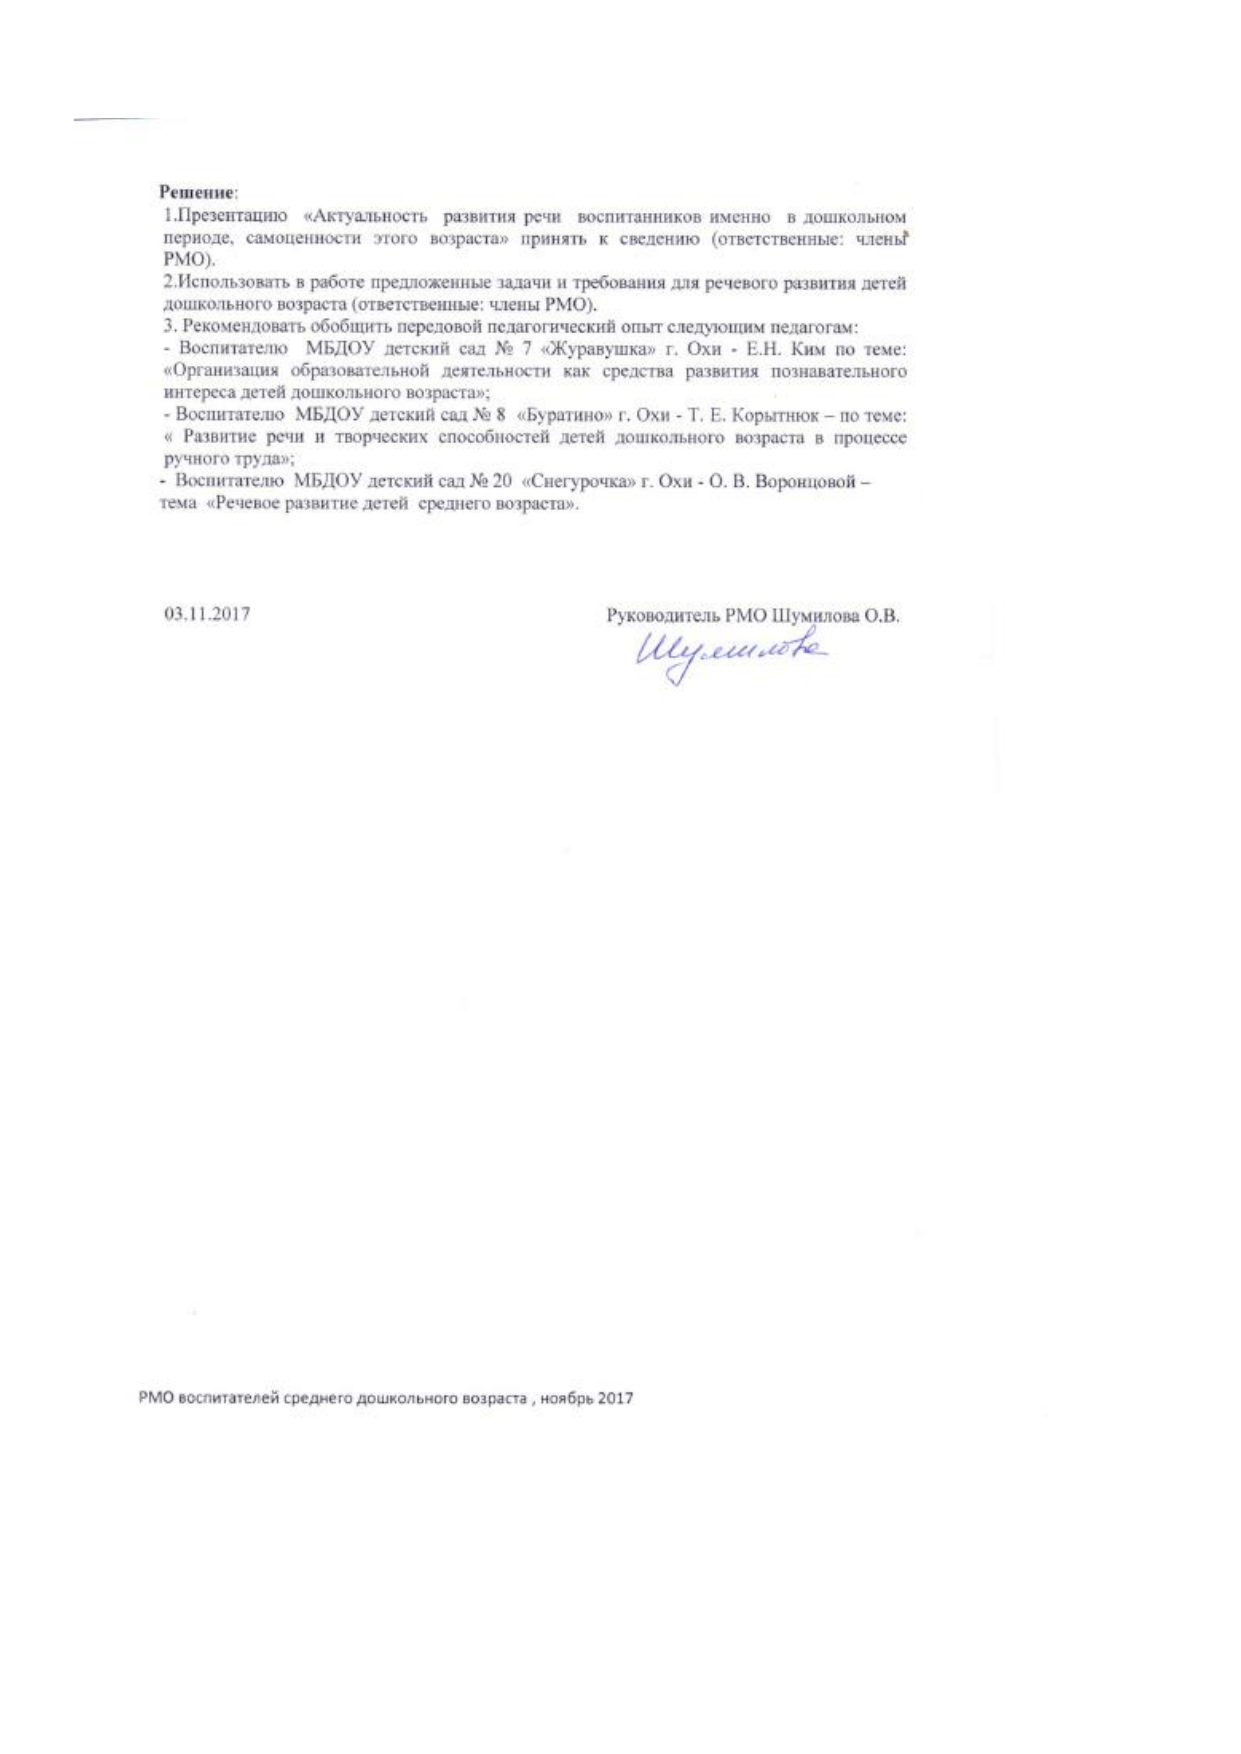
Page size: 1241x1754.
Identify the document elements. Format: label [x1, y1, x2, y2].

picture [73, 118, 1049, 1461]
